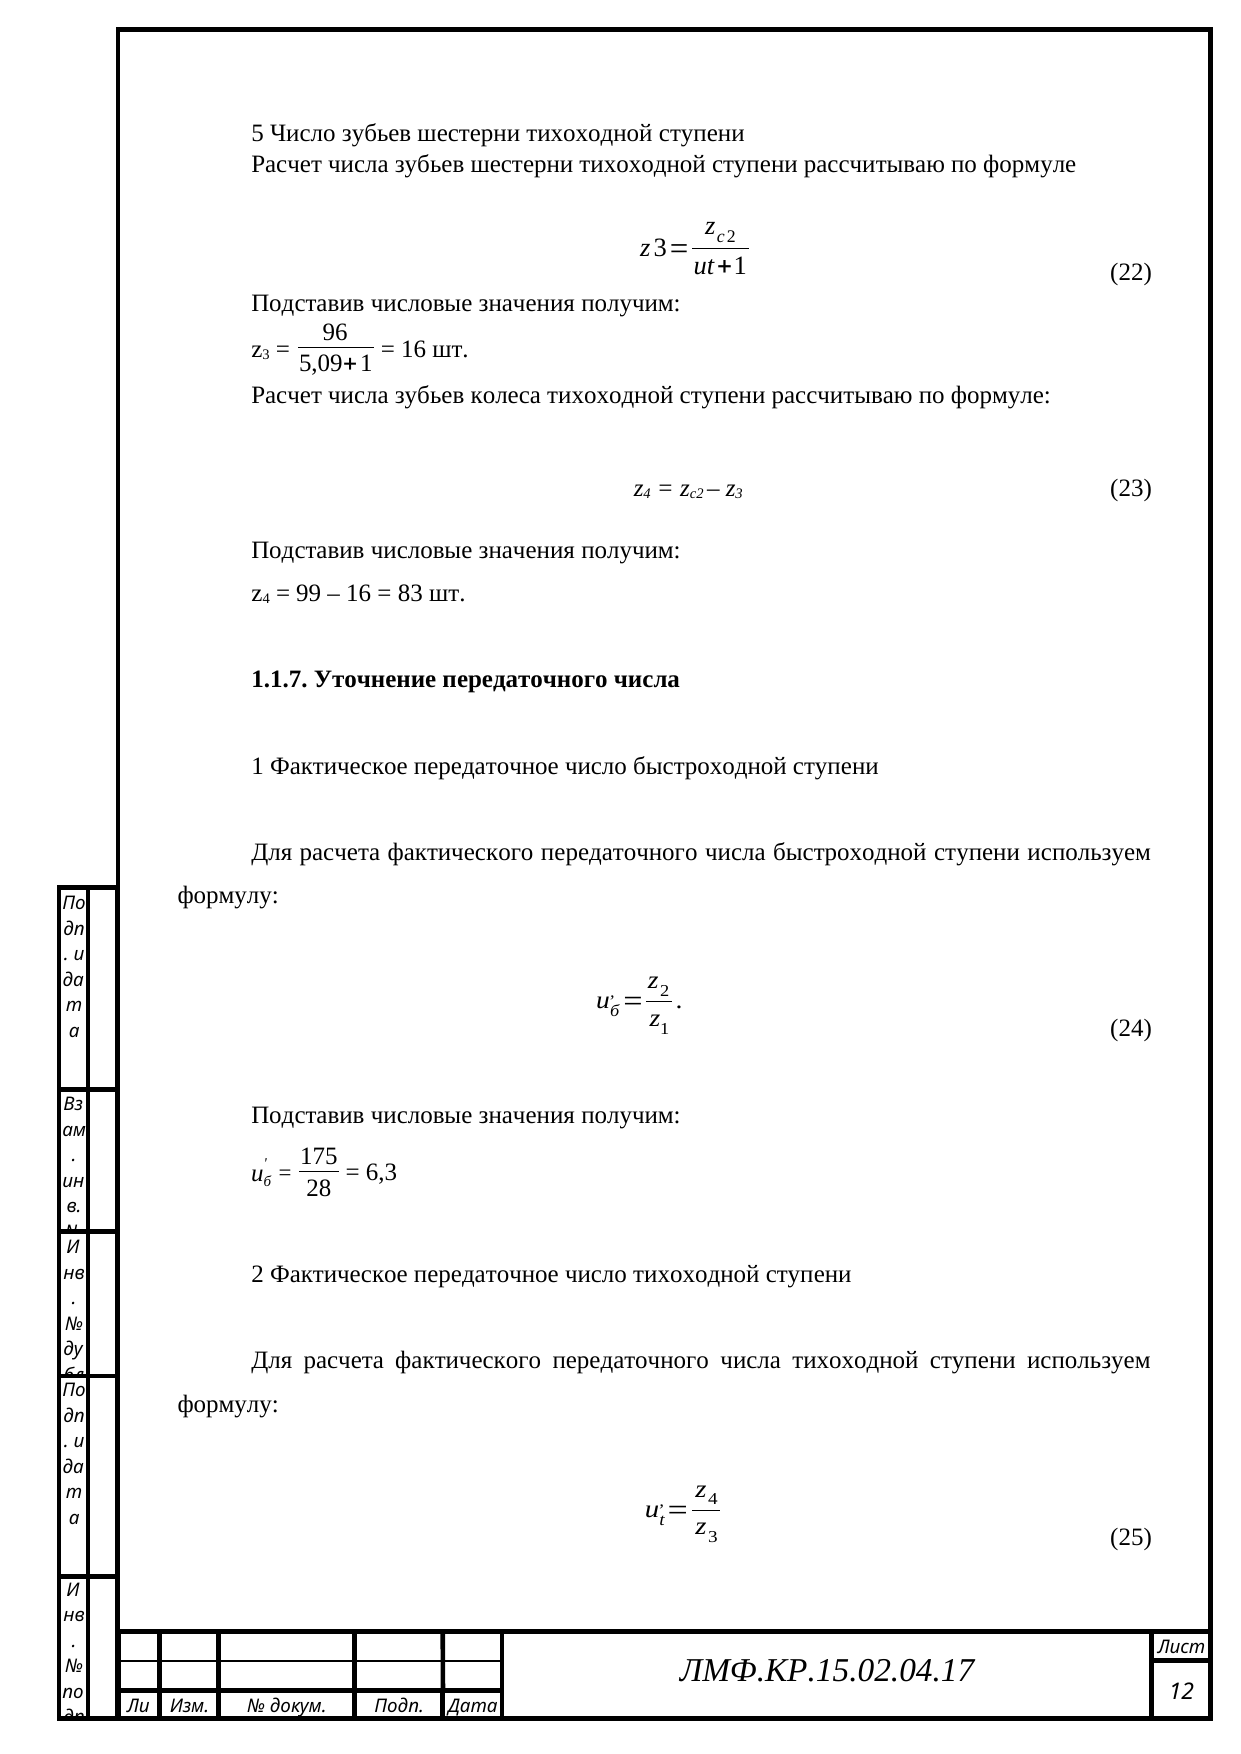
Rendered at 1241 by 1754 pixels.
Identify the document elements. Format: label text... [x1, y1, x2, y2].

text Расчет числа зубьев шестерни тихоходной ступени рассчитываю по формуле [177, 149, 1152, 178]
text 1 Фактическое передаточное число быстроходной ступени [177, 751, 1152, 779]
text z3 = = 16 шт. [177, 319, 1152, 378]
text (22) [177, 211, 1152, 285]
text 2 Фактическое передаточное число тихоходной ступени [177, 1259, 1152, 1288]
text Подставив числовые значения получим: [177, 288, 1152, 316]
text Для расчета фактического передаточного числа тихоходной ступени используем формулу: [177, 1346, 1152, 1417]
text z4 = zc2 – z3 (23) [177, 473, 1152, 502]
text = = 6,3 [177, 1143, 1152, 1202]
text Для расчета фактического передаточного числа быстроходной ступени используем формулу: [177, 837, 1152, 909]
text 1.1.7. Уточнение передаточного числа [177, 664, 1152, 693]
text Подставив числовые значения получим: [177, 1100, 1152, 1128]
text Расчет числа зубьев колеса тихоходной ступени рассчитываю по формуле: [177, 380, 1152, 409]
text z4 = 99 – 16 = 83 шт. [177, 578, 1152, 607]
text (25) [177, 1475, 1152, 1551]
text (24) [177, 966, 1152, 1042]
text Подставив числовые значения получим: [177, 535, 1152, 564]
text 5 Число зубьев шестерни тихоходной ступени [177, 118, 1152, 147]
